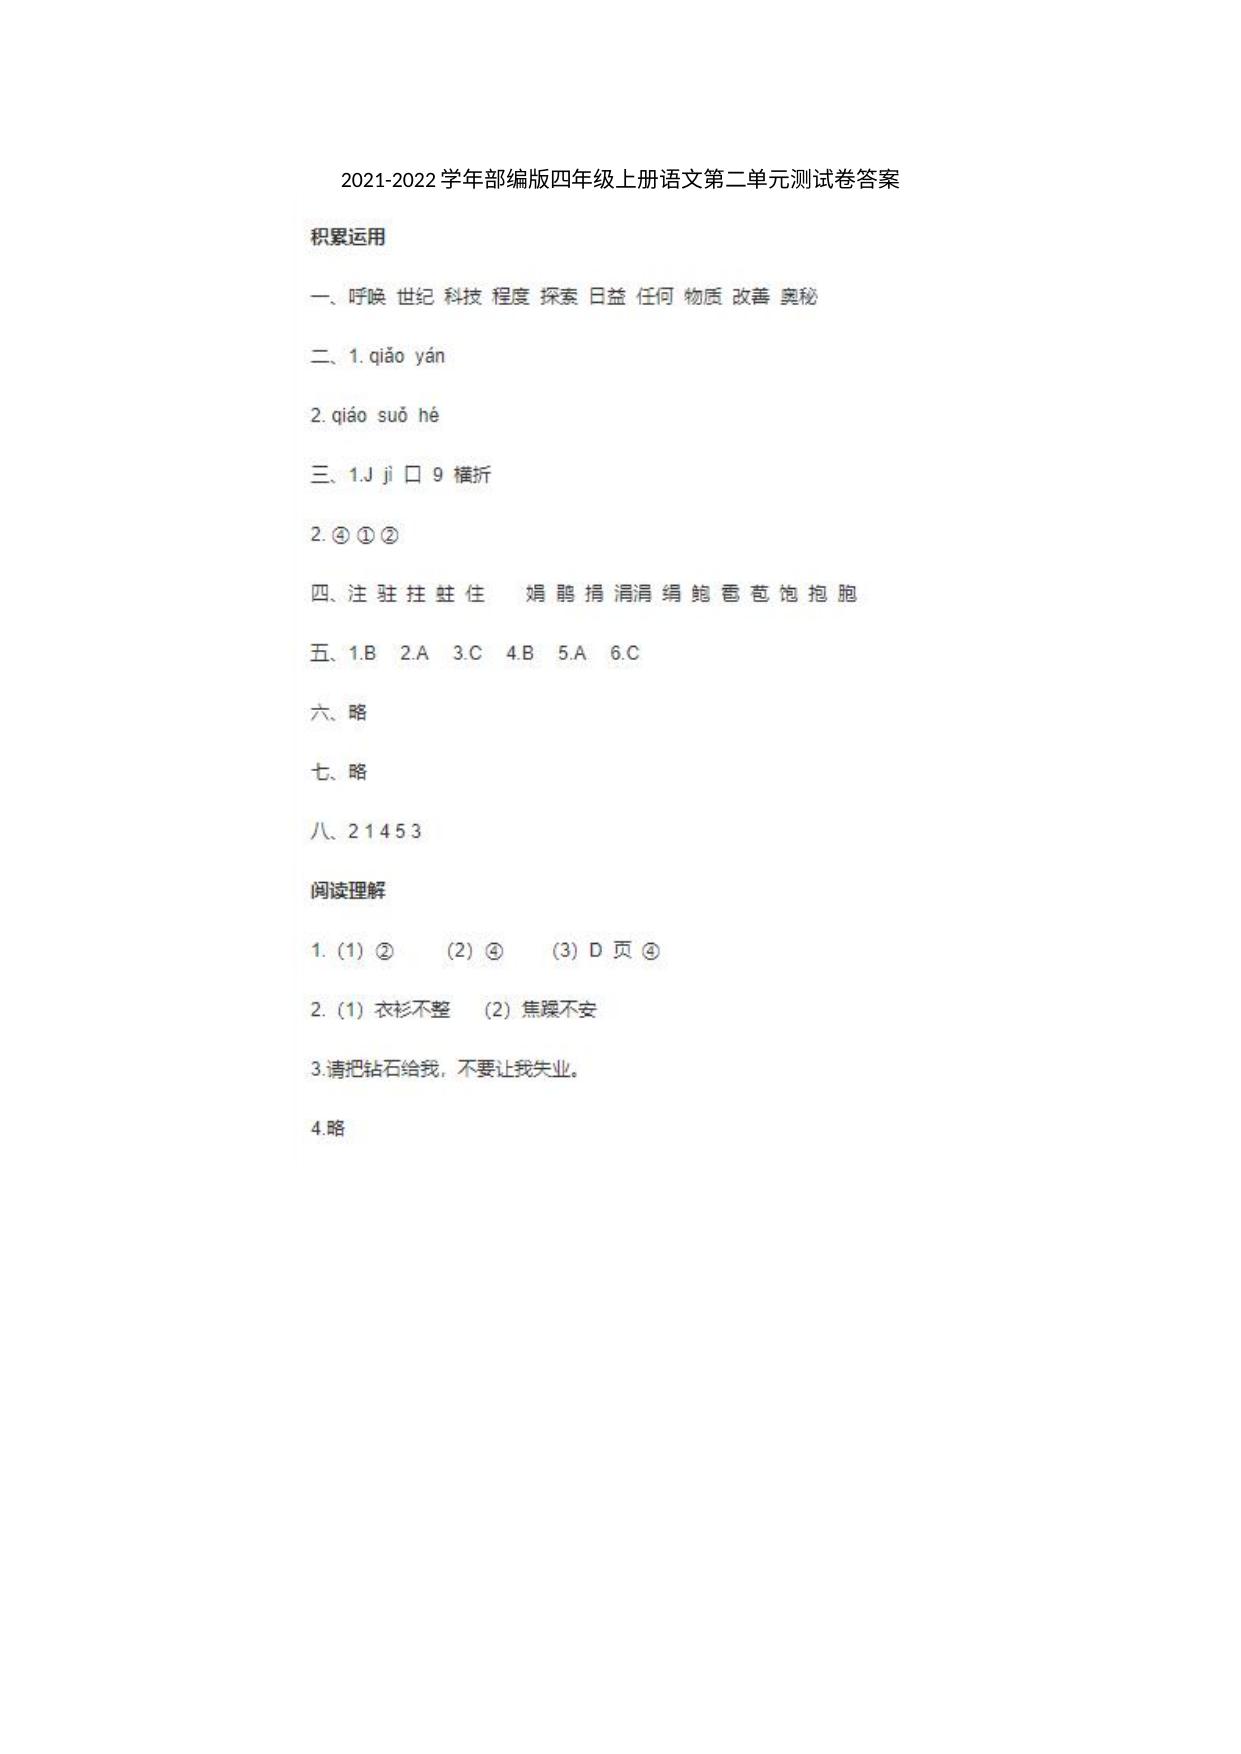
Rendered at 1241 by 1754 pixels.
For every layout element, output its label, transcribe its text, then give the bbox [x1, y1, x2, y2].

picture [267, 194, 973, 1165]
text 2021-2022学年部编版四年级上册语文第二单元测试卷答案 [187, 162, 1053, 194]
